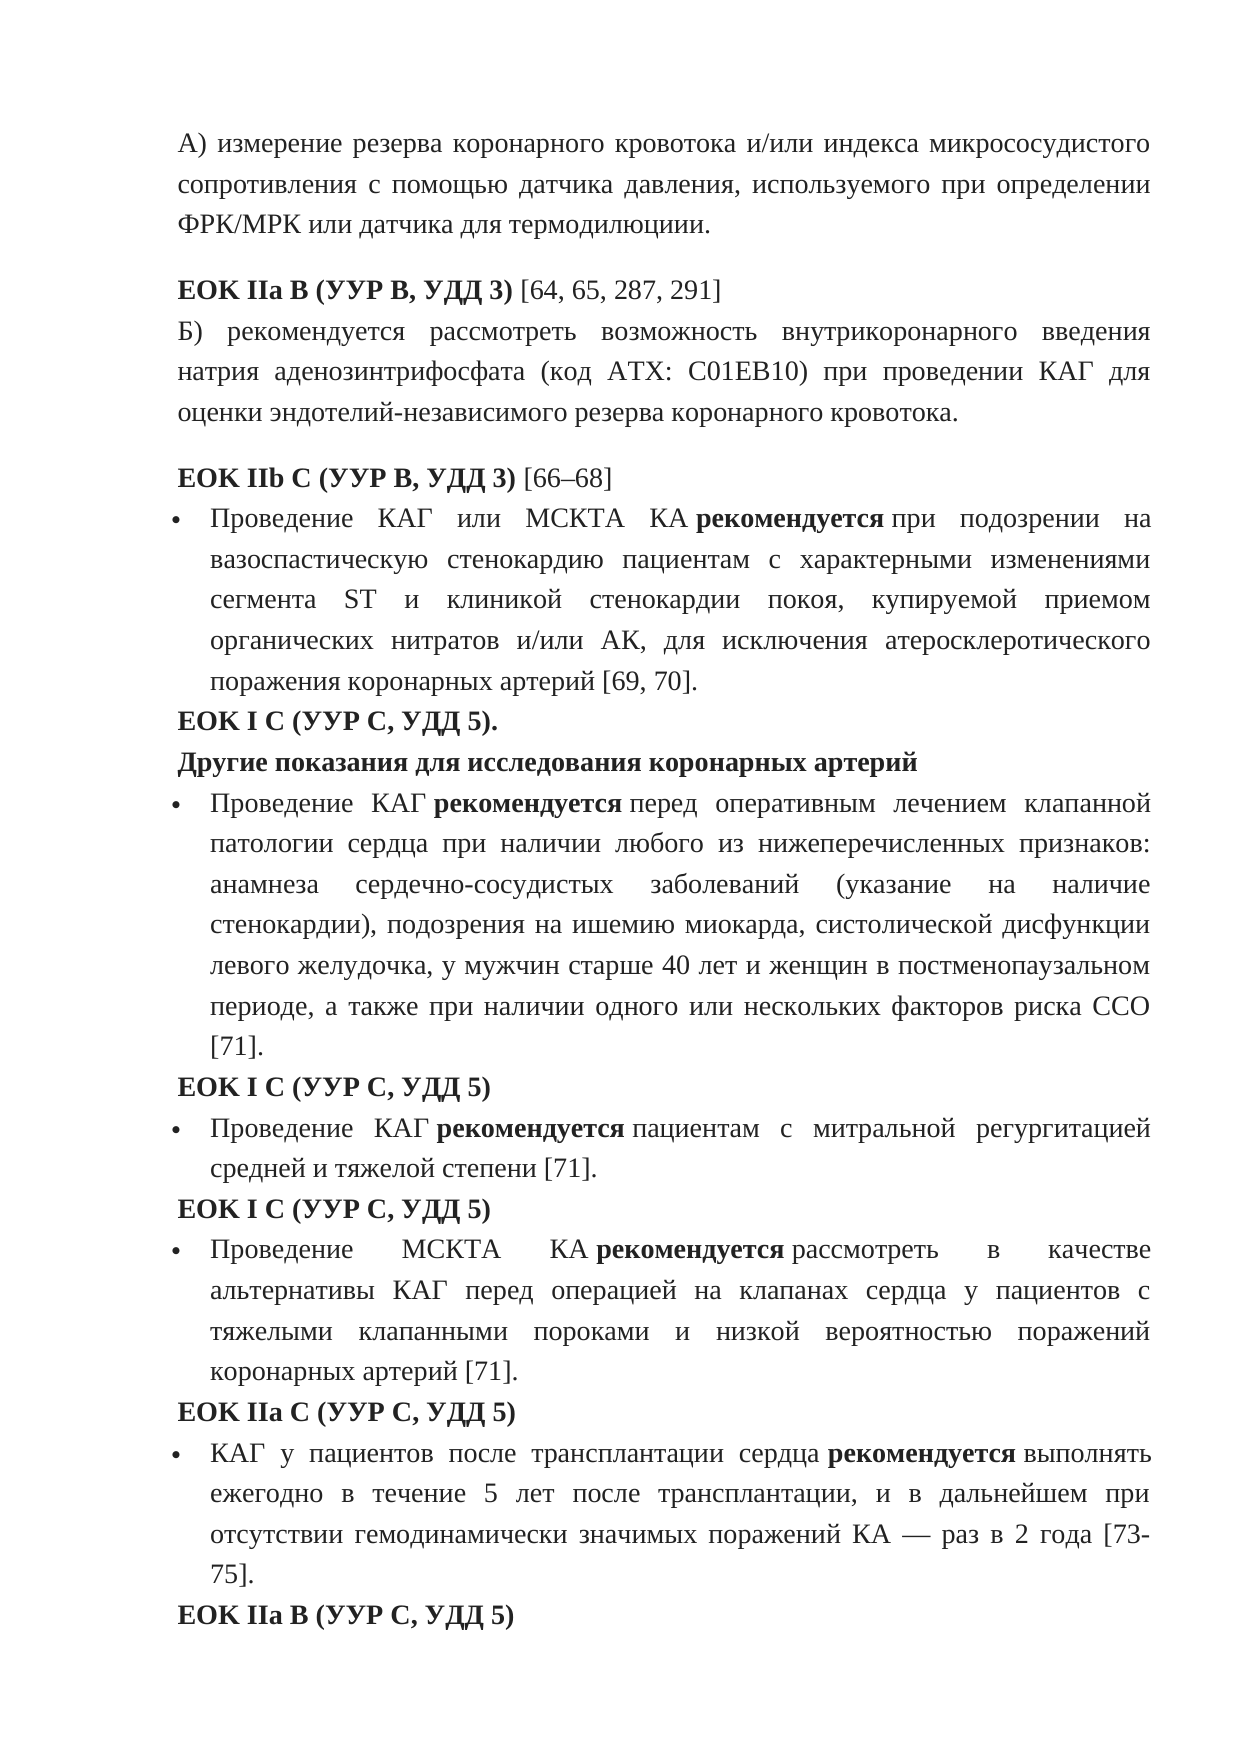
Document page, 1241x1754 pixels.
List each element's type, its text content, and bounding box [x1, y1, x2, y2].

list Проведение КАГ рекомендуется пациентам с митральной регургитацией средней и тяжелой степени [71]. [172, 1102, 1152, 1184]
text EOK IIa B (УУР С, УДД 5) [177, 1590, 1152, 1631]
text EOK IIa C (УУР С, УДД 5) [177, 1387, 1152, 1427]
list Проведение КАГ рекомендуется перед оперативным лечением клапанной патологии сердца при наличии любого из нижеперечисленных признаков: анамнеза сердечно-сосудистых заболеваний (указание на наличие стенокардии), подозрения на ишемию миокарда, систолической дисфункции левого желудочка, у мужчин старше 40 лет и женщин в постменопаузальном периоде, а также при наличии одного или нескольких факторов риска ССО [71]. [172, 777, 1152, 1062]
list Проведение МСКТА КА рекомендуется рассмотреть в качестве альтернативы КАГ перед операцией на клапанах сердца у пациентов с тяжелыми клапанными пороками и низкой вероятностью поражений коронарных артерий [71]. [172, 1224, 1152, 1387]
text Другие показания для исследования коронарных артерий [177, 737, 1152, 777]
text EOK I С (УУР C, УДД 5) [177, 1184, 1152, 1224]
text Б) рекомендуется рассмотреть возможность внутрикоронарного введения натрия аденозинтрифосфата (код АТХ: С01ЕB10) при проведении КАГ для оценки эндотелий-независимого резерва коронарного кровотока. [177, 306, 1152, 427]
text EOK I С (УУР C, УДД 5) [177, 1062, 1152, 1102]
text EOK I С (УУР С, УДД 5). [177, 696, 1152, 737]
text А) измерение резерва коронарного кровотока и/или индекса микрососудистого сопротивления с помощью датчика давления, используемого при определении ФРК/МРК или датчика для термодилюциии. [177, 118, 1152, 240]
text EOK IIb С (УУР B, УДД 3) [66–68] [177, 452, 1152, 493]
text EOK IIa B (УУР B, УДД 3) [64, 65, 287, 291] [177, 265, 1152, 306]
list КАГ у пациентов после трансплантации сердца рекомендуется выполнять ежегодно в течение 5 лет после трансплантации, и в дальнейшем при отсутствии гемодинамически значимых поражений КА — раз в 2 года [73-75]. [172, 1427, 1152, 1590]
list Проведение КАГ или МСКТА КА рекомендуется при подозрении на вазоспастическую стенокардию пациентам с характерными изменениями сегмента ST и клиникой стенокардии покоя, купируемой приемом органических нитратов и/или АК, для исключения атеросклеротического поражения коронарных артерий [69, 70]. [172, 493, 1152, 696]
